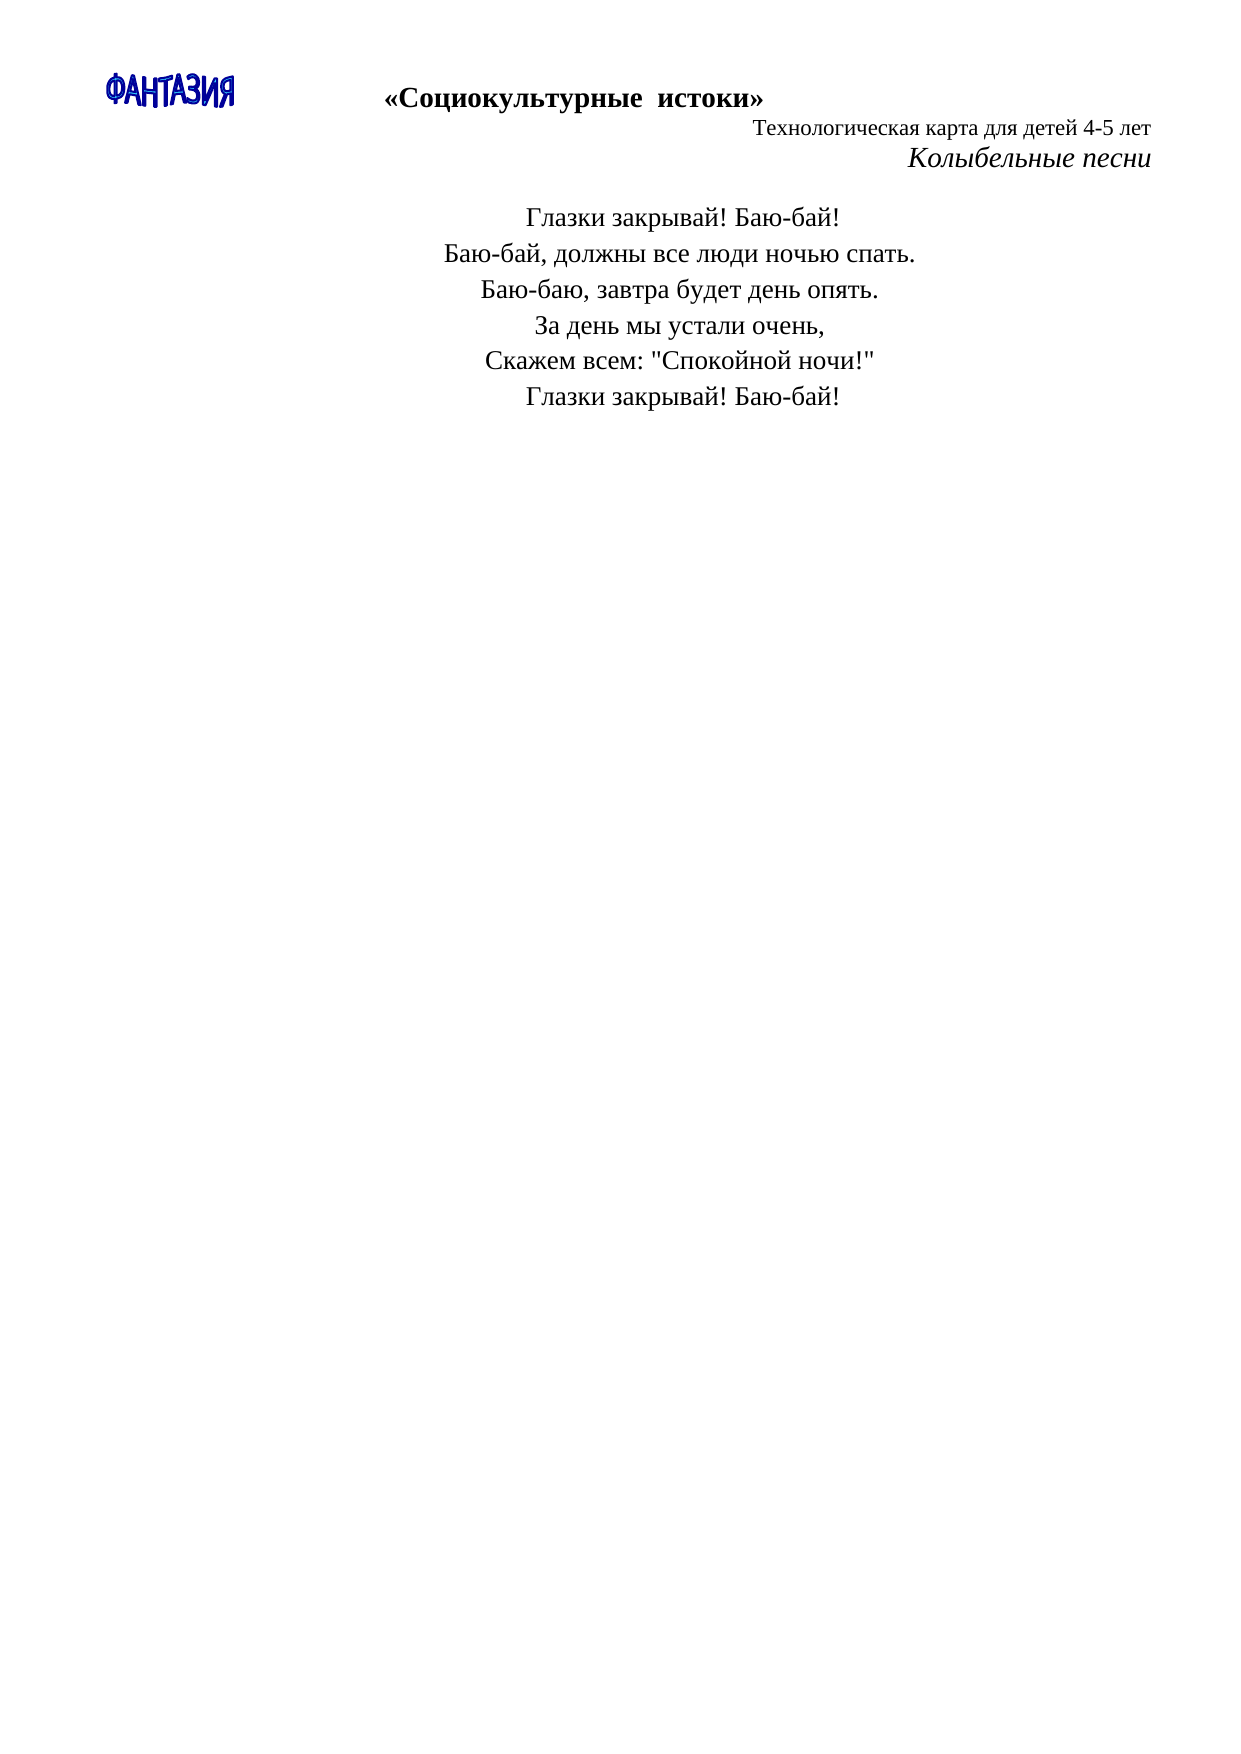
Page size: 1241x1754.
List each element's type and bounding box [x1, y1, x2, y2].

text [215, 202, 1152, 411]
